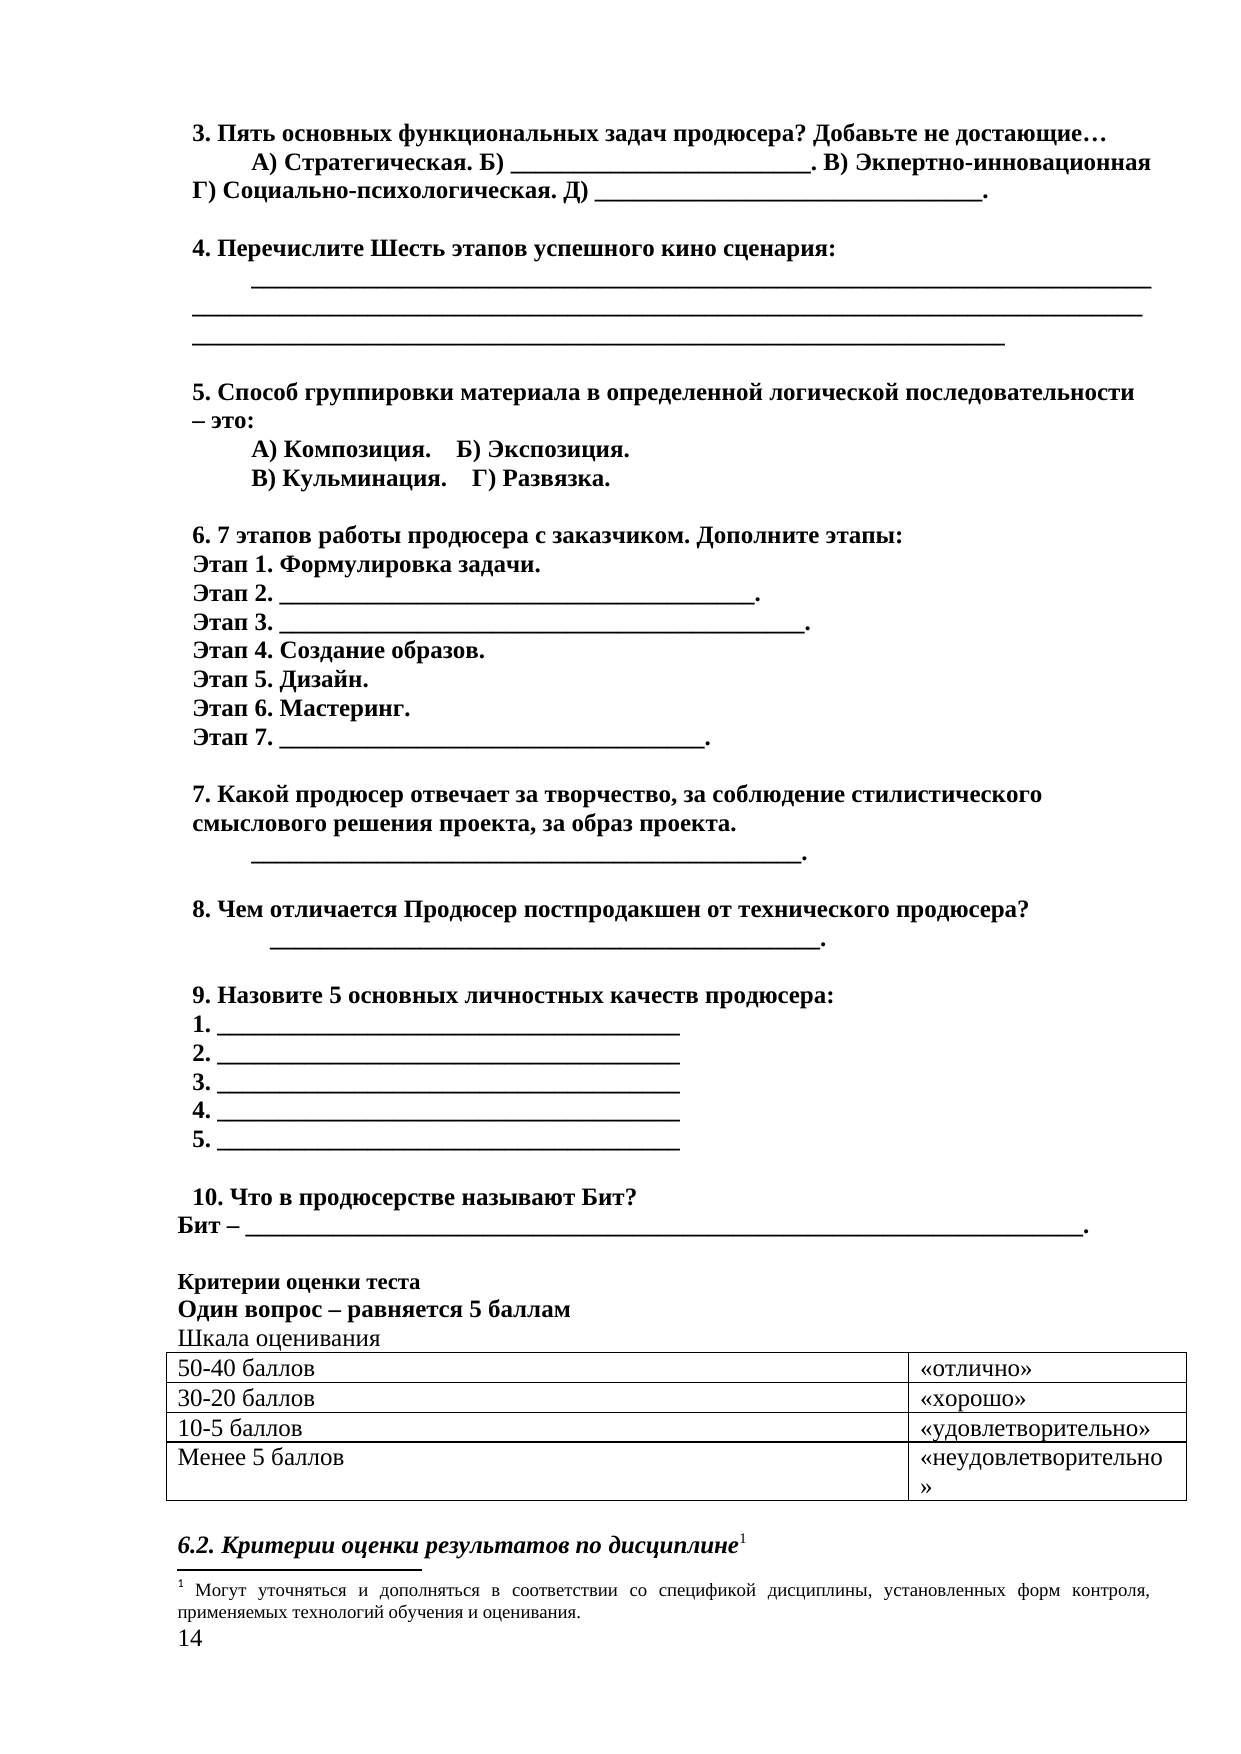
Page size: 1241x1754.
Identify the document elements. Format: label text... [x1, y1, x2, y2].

list Этап 6. Мастеринг. [192, 693, 1152, 722]
table_cell 10-5 баллов [167, 1413, 908, 1441]
table_cell «неудовлетворительно» [909, 1443, 1186, 1500]
list 8. Чем отличается Продюсер постпродакшен от технического продюсера? [192, 894, 1152, 923]
table_header «отлично» [909, 1353, 1186, 1382]
list Этап 1. Формулировка задачи. [192, 549, 1152, 578]
text Один вопрос – равняется 5 баллам [177, 1294, 1148, 1323]
text 6.2. Критерии оценки результатов по дисциплине [177, 1530, 1152, 1558]
list _____________________________________________________________________________________________________________________________________________________________________________________________________________________ [192, 262, 1152, 348]
list 4. Перечислите Шесть этапов успешного кино сценария: [192, 233, 1152, 262]
list В) Кульминация. Г) Развязка. [192, 463, 1152, 492]
list А) Стратегическая. Б) ________________________. В) Экпертно-инновационная Г) Социально-психологическая. Д) _______________________________. [192, 147, 1152, 204]
list Этап 4. Создание образов. [192, 636, 1152, 664]
list 5. Способ группировки материала в определенной логической последовательности – это: [192, 377, 1152, 434]
list Этап 7. __________________________________. [192, 722, 1152, 751]
table_cell 30-20 баллов [167, 1383, 908, 1412]
list 1. _____________________________________ [192, 1009, 1152, 1038]
list ____________________________________________. [192, 923, 1152, 952]
list 7. Какой продюсер отвечает за творчество, за соблюдение стилистического смыслового решения проекта, за образ проекта. [192, 779, 1152, 837]
list 2. _____________________________________ [192, 1038, 1152, 1067]
list 3. Пять основных функциональных задач продюсера? Добавьте не достающие… [192, 118, 1152, 147]
table_cell «удовлетворительно» [909, 1413, 1186, 1441]
text Бит – ___________________________________________________________________. [177, 1211, 1152, 1239]
list 9. Назовите 5 основных личностных качеств продюсера: [192, 981, 1152, 1009]
table_cell «хорошо» [909, 1383, 1186, 1412]
table_cell Менее 5 баллов [167, 1443, 908, 1500]
list Этап 5. Дизайн. [192, 664, 1152, 693]
list 5. _____________________________________ [192, 1124, 1152, 1153]
text Критерии оценки теста [177, 1268, 1148, 1294]
list Этап 3. __________________________________________. [192, 607, 1152, 636]
list А) Композиция. Б) Экспозиция. [192, 434, 1152, 463]
list 6. 7 этапов работы продюсера с заказчиком. Дополните этапы: [192, 521, 1152, 549]
list Этап 2. ______________________________________. [192, 578, 1152, 607]
text Шкала оценивания [177, 1323, 1148, 1352]
list 3. _____________________________________ [192, 1067, 1152, 1096]
list ____________________________________________. [192, 837, 1152, 866]
list 4. _____________________________________ [192, 1096, 1152, 1124]
list 10. Что в продюсерстве называют Бит? [192, 1182, 1152, 1211]
table_header 50-40 баллов [167, 1353, 908, 1382]
